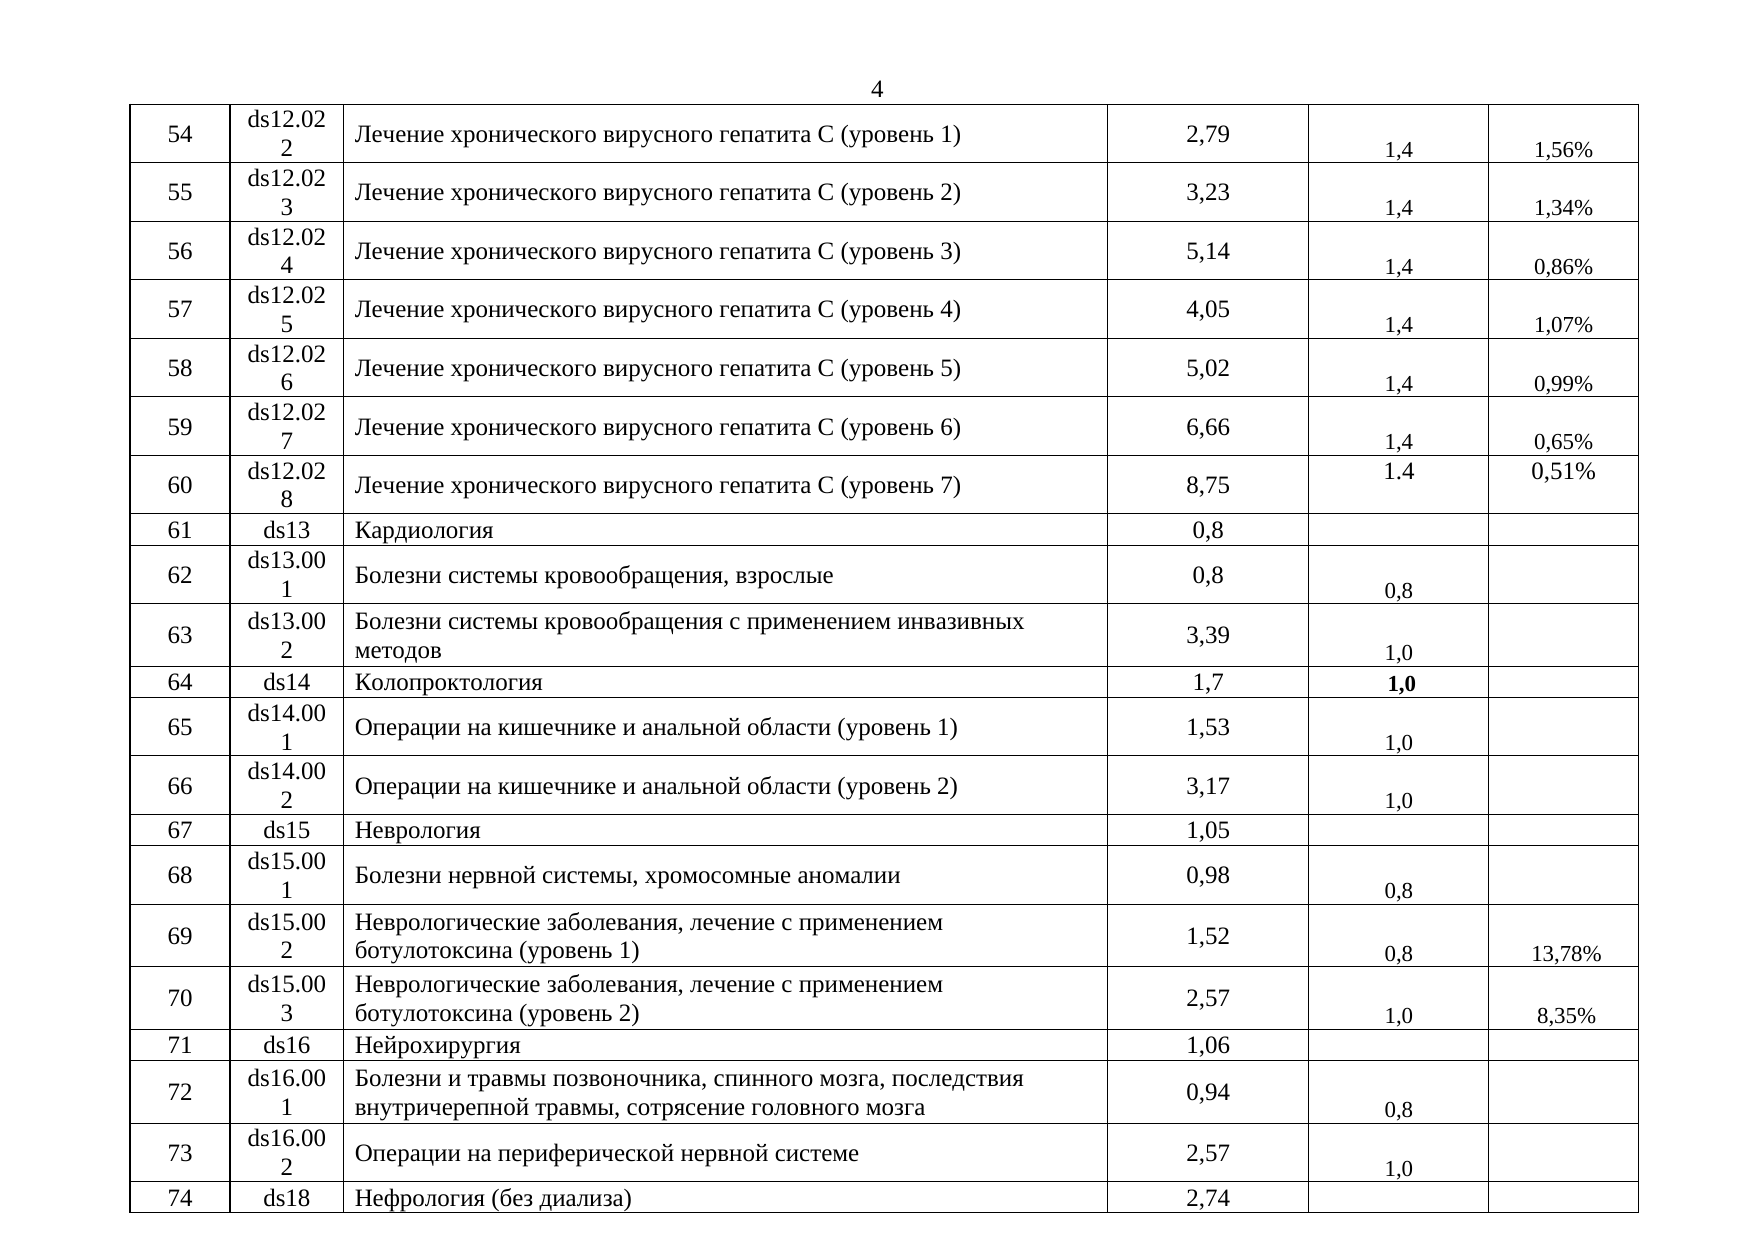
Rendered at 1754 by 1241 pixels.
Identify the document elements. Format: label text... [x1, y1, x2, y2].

table_cell 67 [131, 815, 229, 845]
table_cell ds13.001 [231, 546, 343, 603]
table_cell ds12.028 [231, 456, 343, 513]
table_cell 2,57 [1108, 1124, 1308, 1181]
table_cell 60 [131, 456, 229, 513]
table_cell Лечение хронического вирусного гепатита C (уровень 2) [344, 163, 1107, 221]
table_cell 0,86% [1489, 222, 1638, 279]
table_cell 3,23 [1108, 163, 1308, 221]
table_cell Лечение хронического вирусного гепатита C (уровень 1) [344, 105, 1107, 162]
table_cell [1489, 698, 1638, 755]
table_cell 1,4 [1309, 397, 1488, 455]
table_cell ds18 [231, 1182, 343, 1212]
table_cell 1,0 [1309, 967, 1488, 1029]
table_cell ds14 [231, 667, 343, 697]
table_cell 1,4 [1309, 163, 1488, 221]
table_cell 1.4 [1309, 456, 1488, 513]
table_cell 4,05 [1108, 280, 1308, 338]
table_cell Лечение хронического вирусного гепатита C (уровень 4) [344, 280, 1107, 338]
table_cell ds15.001 [231, 846, 343, 904]
table_cell [1489, 1030, 1638, 1060]
table_cell 1,56% [1489, 105, 1638, 162]
table_cell Колопроктология [344, 667, 1107, 697]
table_cell 63 [131, 604, 229, 666]
table_cell Нейрохирургия [344, 1030, 1107, 1060]
table_cell 13,78% [1489, 905, 1638, 966]
table_cell ds13 [231, 514, 343, 544]
table_cell 58 [131, 339, 229, 396]
table_cell 8,35% [1489, 967, 1638, 1029]
table_cell [1489, 815, 1638, 845]
table_cell Лечение хронического вирусного гепатита C (уровень 3) [344, 222, 1107, 279]
table_cell 1,4 [1309, 105, 1488, 162]
table_cell ds16.002 [231, 1124, 343, 1181]
table_cell 1,53 [1108, 698, 1308, 755]
table_cell 62 [131, 546, 229, 603]
table_cell Неврологические заболевания, лечение с применением ботулотоксина (уровень 2) [344, 967, 1107, 1029]
table_cell 0,99% [1489, 339, 1638, 396]
table_cell 3,17 [1108, 756, 1308, 814]
table_cell 69 [131, 905, 229, 966]
table_cell 1,0 [1309, 698, 1488, 755]
table_cell [1309, 815, 1488, 845]
table_cell 5,14 [1108, 222, 1308, 279]
table_cell 74 [131, 1182, 229, 1212]
table_cell 55 [131, 163, 229, 221]
table_cell 61 [131, 514, 229, 544]
table_cell [1489, 546, 1638, 603]
table_cell ds16.001 [231, 1061, 343, 1122]
table_cell 1,07% [1489, 280, 1638, 338]
table_cell [1309, 1030, 1488, 1060]
table_cell Операции на кишечнике и анальной области (уровень 1) [344, 698, 1107, 755]
table_cell 66 [131, 756, 229, 814]
table_cell 1,4 [1309, 280, 1488, 338]
table_cell 0,8 [1108, 546, 1308, 603]
table_cell 0,94 [1108, 1061, 1308, 1122]
table_cell 1,52 [1108, 905, 1308, 966]
table_cell 1,7 [1108, 667, 1308, 697]
table_cell 57 [131, 280, 229, 338]
table_cell 0,8 [1309, 905, 1488, 966]
table_cell 1,0 [1309, 604, 1488, 666]
table_cell 59 [131, 397, 229, 455]
table_cell 1,05 [1108, 815, 1308, 845]
table_cell ds16 [231, 1030, 343, 1060]
table_cell ds12.022 [231, 105, 343, 162]
table_cell 71 [131, 1030, 229, 1060]
table_cell 68 [131, 846, 229, 904]
table_cell 1,4 [1309, 222, 1488, 279]
table_cell 0,8 [1309, 546, 1488, 603]
table_cell [1489, 1124, 1638, 1181]
table_cell Неврологические заболевания, лечение с применением ботулотоксина (уровень 1) [344, 905, 1107, 966]
table_cell 1,0 [1309, 756, 1488, 814]
table_cell [1489, 756, 1638, 814]
table_cell ds12.025 [231, 280, 343, 338]
table_cell Лечение хронического вирусного гепатита C (уровень 7) [344, 456, 1107, 513]
table_cell 56 [131, 222, 229, 279]
table_cell ds12.024 [231, 222, 343, 279]
table_cell [1489, 604, 1638, 666]
table_cell 0,8 [1309, 846, 1488, 904]
table_cell [1489, 846, 1638, 904]
table_cell [1309, 1182, 1488, 1212]
table_cell [1489, 667, 1638, 697]
table_cell 1,0 [1309, 667, 1488, 697]
table_cell ds12.026 [231, 339, 343, 396]
table_cell Лечение хронического вирусного гепатита C (уровень 5) [344, 339, 1107, 396]
table_cell ds14.001 [231, 698, 343, 755]
table_cell 3,39 [1108, 604, 1308, 666]
table_cell 54 [131, 105, 229, 162]
table_cell [1489, 1182, 1638, 1212]
table_cell Нефрология (без диализа) [344, 1182, 1107, 1212]
table_cell ds15 [231, 815, 343, 845]
table_cell [1489, 1061, 1638, 1122]
table_cell 64 [131, 667, 229, 697]
table_cell 5,02 [1108, 339, 1308, 396]
table_cell 1,0 [1309, 1124, 1488, 1181]
table_cell 1,4 [1309, 339, 1488, 396]
table_cell 2,57 [1108, 967, 1308, 1029]
table_cell ds13.002 [231, 604, 343, 666]
table_cell Болезни системы кровообращения с применением инвазивных методов [344, 604, 1107, 666]
table_cell 73 [131, 1124, 229, 1181]
table_cell 1,06 [1108, 1030, 1308, 1060]
table_cell ds12.027 [231, 397, 343, 455]
table_cell [1309, 514, 1488, 544]
table_cell ds15.003 [231, 967, 343, 1029]
table_cell 0,98 [1108, 846, 1308, 904]
table_cell 0,8 [1309, 1061, 1488, 1122]
table_cell Операции на кишечнике и анальной области (уровень 2) [344, 756, 1107, 814]
table_cell Болезни системы кровообращения, взрослые [344, 546, 1107, 603]
table_cell Болезни и травмы позвоночника, спинного мозга, последствия внутричерепной травмы, сотрясение головного мозга [344, 1061, 1107, 1122]
table_cell 0,65% [1489, 397, 1638, 455]
table_cell ds12.023 [231, 163, 343, 221]
table_cell 65 [131, 698, 229, 755]
table_cell 6,66 [1108, 397, 1308, 455]
table_cell 70 [131, 967, 229, 1029]
table_cell Болезни нервной системы, хромосомные аномалии [344, 846, 1107, 904]
table_cell 1,34% [1489, 163, 1638, 221]
table_cell 72 [131, 1061, 229, 1122]
table_cell ds15.002 [231, 905, 343, 966]
table_cell 8,75 [1108, 456, 1308, 513]
table_cell 0,51% [1489, 456, 1638, 513]
table_cell 0,8 [1108, 514, 1308, 544]
table_cell Лечение хронического вирусного гепатита C (уровень 6) [344, 397, 1107, 455]
table_cell Неврология [344, 815, 1107, 845]
table_cell [1489, 514, 1638, 544]
table_cell Операции на периферической нервной системе [344, 1124, 1107, 1181]
table_cell ds14.002 [231, 756, 343, 814]
table_cell 2,74 [1108, 1182, 1308, 1212]
table_cell 2,79 [1108, 105, 1308, 162]
table_cell Кардиология [344, 514, 1107, 544]
